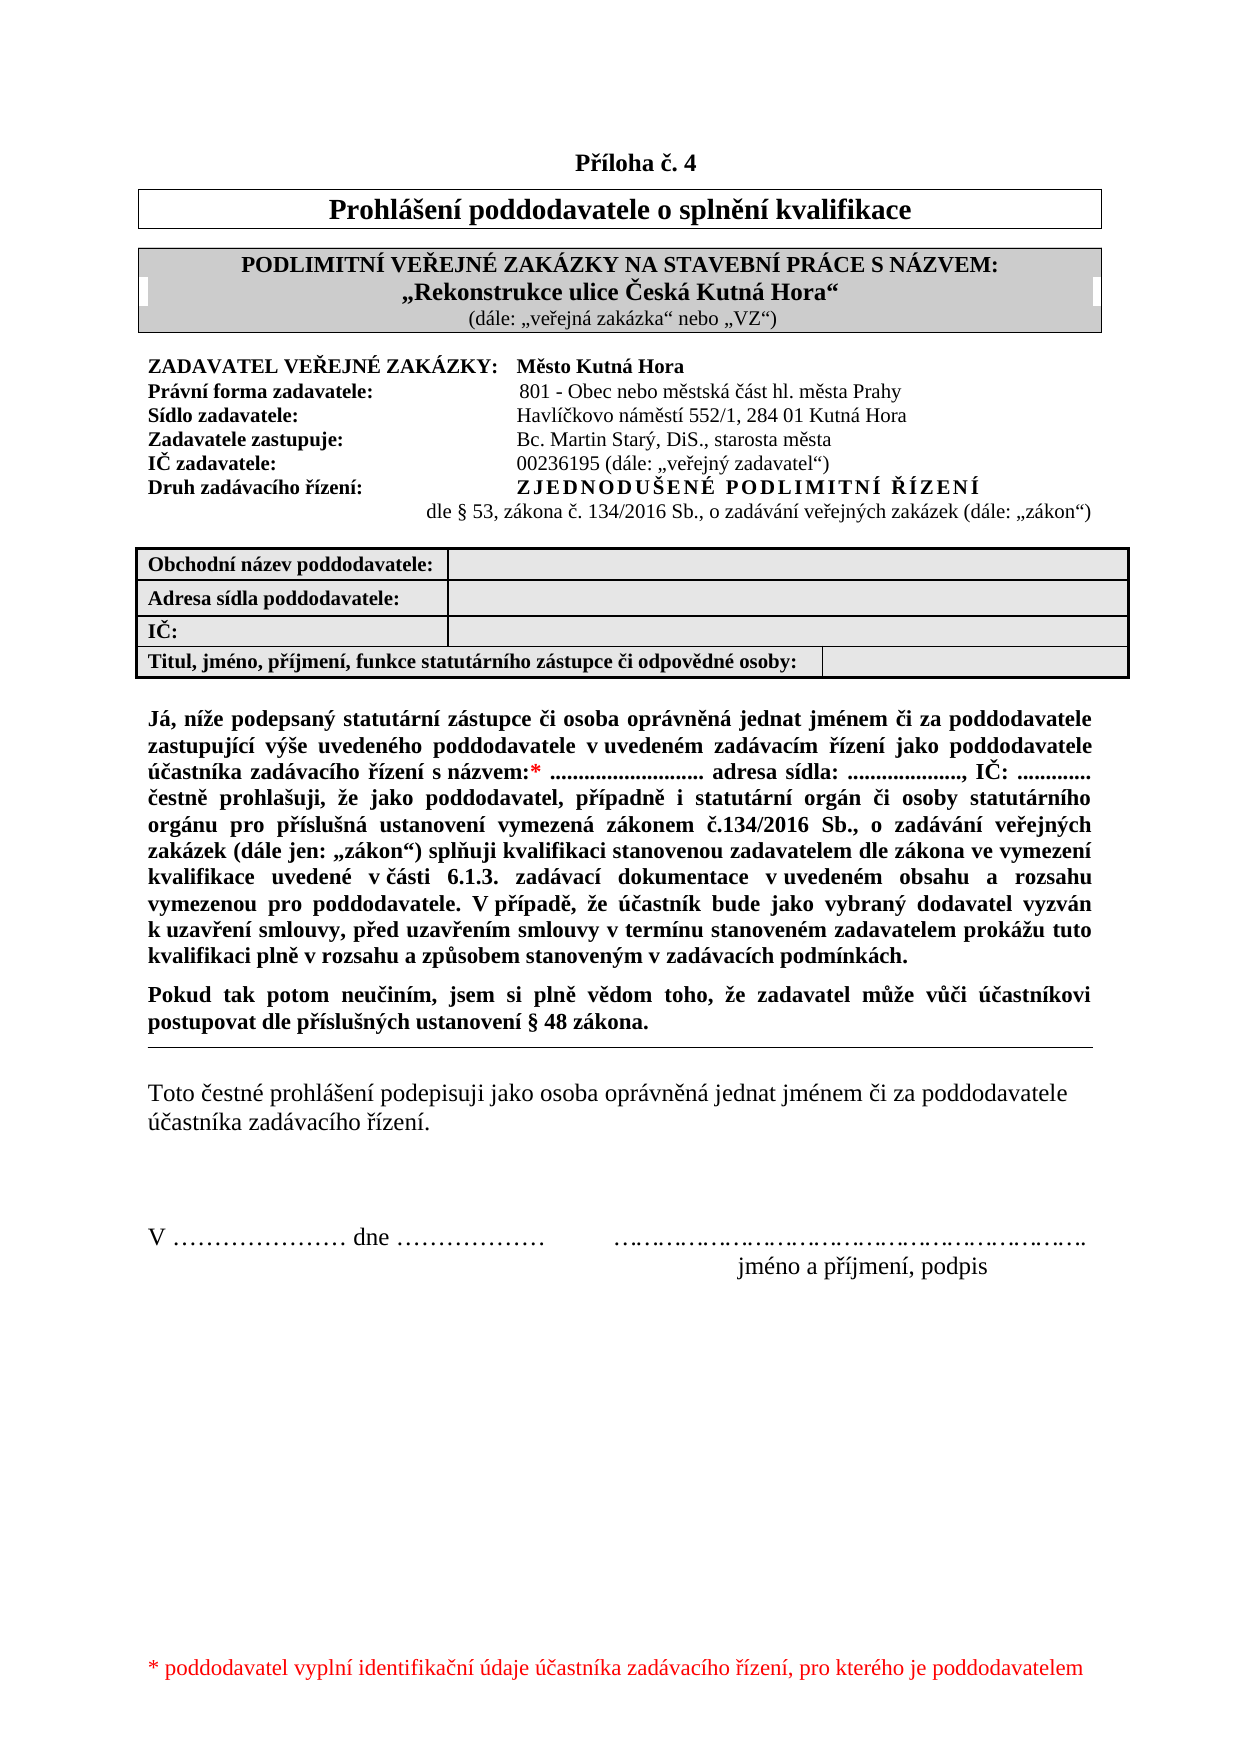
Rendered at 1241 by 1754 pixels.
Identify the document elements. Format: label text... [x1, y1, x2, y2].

text V ………………… dne ……………… ………………………………………………………. [148, 1222, 1093, 1251]
text ZADAVATEL VEŘEJNÉ ZAKÁZKY: Město Kutná Hora [148, 354, 1093, 378]
table_cell IČ: [138, 617, 447, 646]
text Já, níže podepsaný statutární zástupce či osoba oprávněná jednat jménem či za poddodavatele zastupující výše uvedeného poddodavatele v uvedeném zadávacím řízení jako poddodavatele účastníka zadávacího řízení s názvem:* ........................... adresa sídla: ...................., IČ: ............. čestně prohlašuji, že jako poddodavatel, případně i statutární orgán či osoby statutárního orgánu pro příslušná ustanovení vymezená zákonem č.134/2016 Sb., o zadávání veřejných zakázek (dále jen: „zákon“) splňuji kvalifikaci stanovenou zadavatelem dle zákona ve vymezení kvalifikace uvedené v části 6.1.3. zadávací dokumentace v uvedeném obsahu a rozsahu vymezenou pro poddodavatele. V případě, že účastník bude jako vybraný dodavatel vyzván k uzavření smlouvy, před uzavřením smlouvy v termínu stanoveném zadavatelem prokážu tuto kvalifikaci plně v rozsahu a způsobem stanoveným v zadávacích podmínkách. [148, 705, 1093, 969]
text Druh zadávacího řízení: ZJEDNODUŠENÉ PODLIMITNÍ ŘÍZENÍ [148, 475, 1093, 499]
text Prohlášení poddodavatele o splnění kvalifikace [139, 190, 1101, 228]
text Toto čestné prohlášení podepisuji jako osoba oprávněná jednat jménem či za poddodavatele účastníka zadávacího řízení. [148, 1078, 1093, 1136]
table_cell [449, 617, 1127, 646]
table_cell [823, 647, 1127, 676]
text IČ zadavatele: 00236195 (dále: „veřejný zadavatel“) [148, 451, 1093, 475]
text Příloha č. 4 [148, 148, 1093, 176]
table_cell Adresa sídla poddodavatele: [138, 581, 447, 615]
table_header [449, 550, 1127, 579]
text Sídlo zadavatele: Havlíčkovo náměstí 552/1, 284 01 Kutná Hora [148, 403, 1093, 427]
text Zadavatele zastupuje: Bc. Martin Starý, DiS., starosta města [148, 427, 1093, 451]
text Pokud tak potom neučiním, jsem si plně vědom toho, že zadavatel může vůči účastníkovi postupovat dle příslušných ustanovení § 48 zákona. [148, 981, 1093, 1034]
text Právní forma zadavatele: 801 - Obec nebo městská část hl. města Prahy [148, 378, 1093, 403]
text (dále: „veřejná zakázka“ nebo „VZ“) [139, 303, 1101, 332]
text „Rekonstrukce ulice Česká Kutná Hora“ [148, 277, 1093, 303]
text PODLIMITNÍ VEŘEJNÉ ZAKÁZKY NA STAVEBNÍ PRÁCE S NÁZVEM: [139, 249, 1101, 277]
table_header Obchodní název poddodavatele: [138, 550, 447, 579]
table_cell [449, 581, 1127, 615]
table_cell Titul, jméno, příjmení, funkce statutárního zástupce či odpovědné osoby: [138, 647, 822, 676]
text jméno a příjmení, podpis [148, 1251, 1093, 1280]
text dle § 53, zákona č. 134/2016 Sb., o zadávání veřejných zakázek (dále: „zákon“) [148, 499, 1093, 523]
